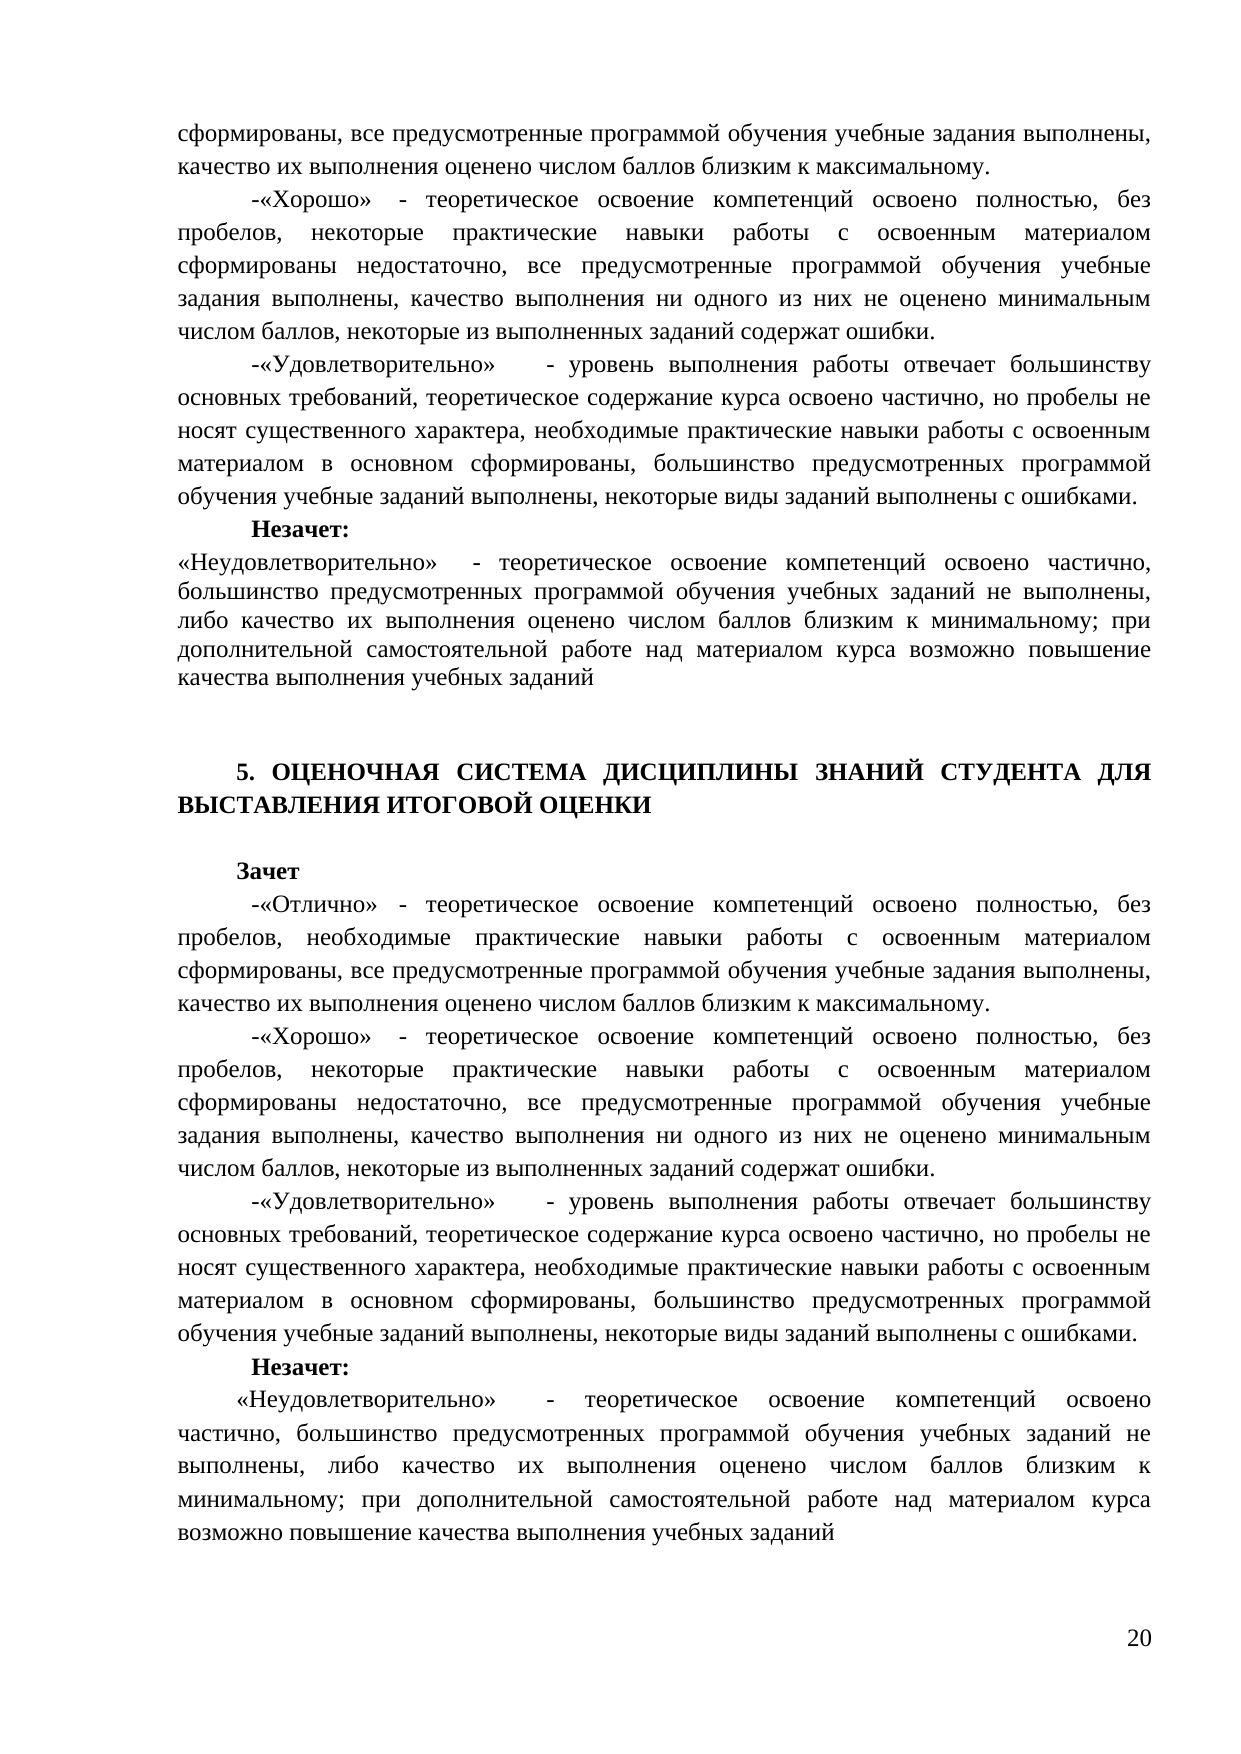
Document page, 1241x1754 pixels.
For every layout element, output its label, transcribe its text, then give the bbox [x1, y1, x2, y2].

text Незачет: [177, 514, 1152, 543]
text -«Хорошо» - теоретическое освоение компетенций освоено полностью, без пробелов, некоторые практические навыки работы с освоенным материалом сформированы недостаточно, все предусмотренные программой обучения учебные задания выполнены, качество выполнения ни одного из них не оценено минимальным числом баллов, некоторые из выполненных заданий содержат ошибки. [177, 1021, 1152, 1182]
text Незачет: [177, 1352, 1152, 1380]
text «Неудовлетворительно» - теоретическое освоение компетенций освоено частично, большинство предусмотренных программой обучения учебных заданий не выполнены, либо качество их выполнения оценено числом баллов близким к минимальному; при дополнительной самостоятельной работе над материалом курса возможно повышение качества выполнения учебных заданий [177, 547, 1152, 691]
text «Неудовлетворительно» - теоретическое освоение компетенций освоено частично, большинство предусмотренных программой обучения учебных заданий не выполнены, либо качество их выполнения оценено числом баллов близким к минимальному; при дополнительной самостоятельной работе над материалом курса возможно повышение качества выполнения учебных заданий [177, 1384, 1152, 1545]
text -«Удовлетворительно» - уровень выполнения работы отвечает большинству основных требований, теоретическое содержание курса освоено частично, но пробелы не носят существенного характера, необходимые практические навыки работы с освоенным материалом в основном сформированы, большинство предусмотренных программой обучения учебные заданий выполнены, некоторые виды заданий выполнены с ошибками. [177, 349, 1152, 510]
text -«Хорошо» - теоретическое освоение компетенций освоено полностью, без пробелов, некоторые практические навыки работы с освоенным материалом сформированы недостаточно, все предусмотренные программой обучения учебные задания выполнены, качество выполнения ни одного из них не оценено минимальным числом баллов, некоторые из выполненных заданий содержат ошибки. [177, 184, 1152, 345]
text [177, 118, 1152, 180]
text Зачет [177, 856, 1152, 885]
text 5. ОЦЕНОЧНАЯ СИСТЕМА ДИСЦИПЛИНЫ ЗНАНИЙ СТУДЕНТА ДЛЯ ВЫСТАВЛЕНИЯ ИТОГОВОЙ ОЦЕНКИ [177, 757, 1152, 819]
text -«Удовлетворительно» - уровень выполнения работы отвечает большинству основных требований, теоретическое содержание курса освоено частично, но пробелы не носят существенного характера, необходимые практические навыки работы с освоенным материалом в основном сформированы, большинство предусмотренных программой обучения учебные заданий выполнены, некоторые виды заданий выполнены с ошибками. [177, 1186, 1152, 1347]
